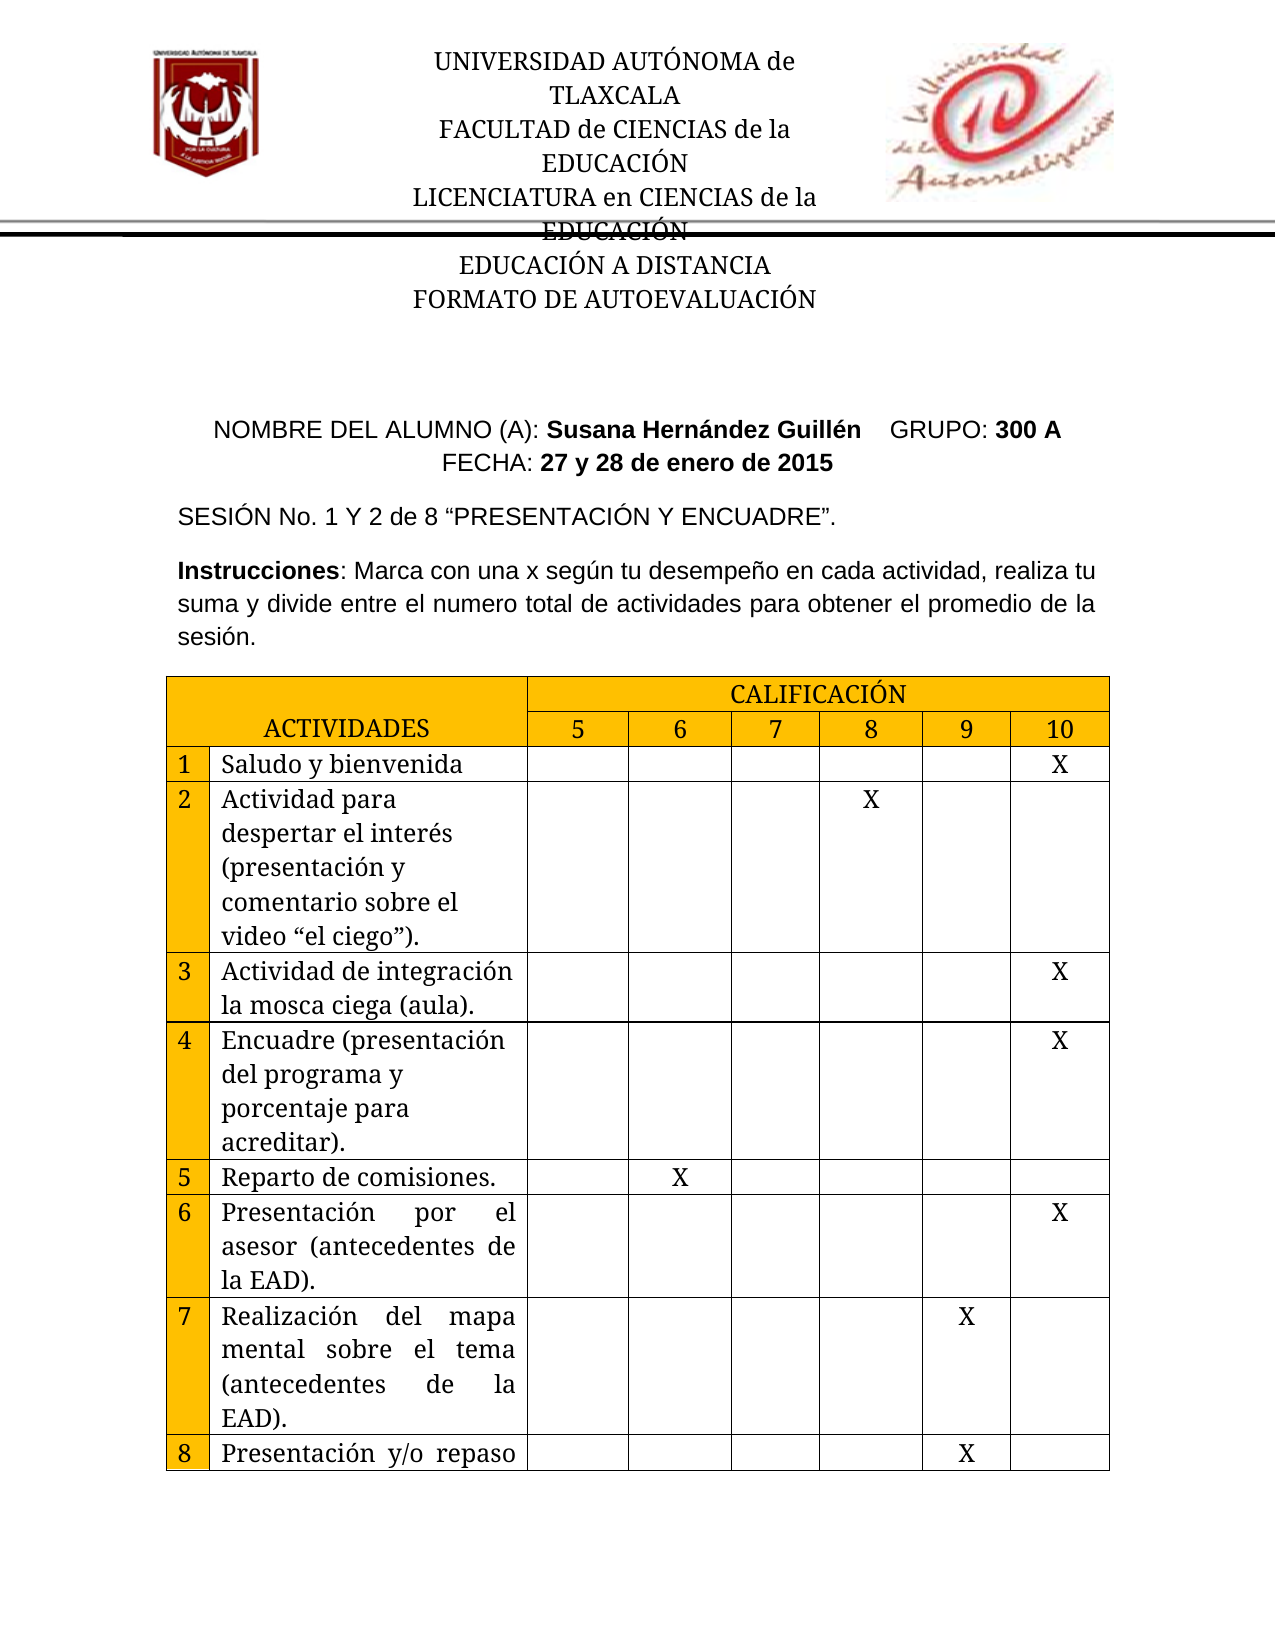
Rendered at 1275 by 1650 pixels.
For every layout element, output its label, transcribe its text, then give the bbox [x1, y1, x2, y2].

table_cell 2 [167, 782, 209, 952]
table_cell [732, 1435, 819, 1469]
table_cell [820, 1160, 922, 1194]
table_cell [732, 747, 819, 781]
text NOMBRE DEL ALUMNO (A): Susana Hernández Guillén GRUPO: 300 A FECHA: 27 y 28 de enero de 2015 [177, 415, 1098, 477]
table_cell [732, 1298, 819, 1434]
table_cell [210, 1435, 527, 1469]
table_cell 7 [732, 712, 819, 746]
table_cell 1 [167, 747, 209, 781]
table_cell 9 [923, 712, 1010, 746]
table_cell X [820, 782, 922, 952]
table_header UNIVERSIDAD AUTÓNOMA de TLAXCALA [355, 43, 874, 111]
table_cell 8 [820, 712, 922, 746]
table_cell [820, 1298, 922, 1434]
table_cell [528, 1195, 628, 1297]
table_cell [528, 782, 628, 952]
table_cell X [1011, 1023, 1109, 1159]
text SESIÓN No. 1 Y 2 de 8 “PRESENTACIÓN Y ENCUADRE”. [177, 502, 1098, 531]
table_cell EDUCACIÓN A DISTANCIA FORMATO DE AUTOEVALUACIÓN [355, 248, 874, 350]
table_cell [923, 782, 1010, 952]
table_cell [923, 1023, 1010, 1159]
table_cell [820, 1195, 922, 1297]
table_cell Presentación por el asesor (antecedentes de la EAD). [210, 1195, 527, 1297]
table_cell [1011, 1160, 1109, 1194]
table_cell Reparto de comisiones. [210, 1160, 527, 1194]
table_cell X [1011, 953, 1109, 1021]
table_cell [732, 1023, 819, 1159]
table_cell X [629, 1160, 731, 1194]
table_header ACTIVIDADES [167, 677, 527, 746]
picture [148, 43, 264, 184]
table_cell [820, 953, 922, 1021]
table_cell [923, 953, 1010, 1021]
table_cell [629, 747, 731, 781]
table_cell Actividad para despertar el interés (presentación y comentario sobre el video “el ciego”). [210, 782, 527, 952]
table_cell 7 [167, 1298, 209, 1434]
text Instrucciones: Marca con una x según tu desempeño en cada actividad, realiza tu suma y divide entre el numero total de actividades para obtener el promedio de la sesión. [177, 556, 1098, 651]
table_cell X [923, 1435, 1010, 1469]
table_cell [528, 1160, 628, 1194]
table_cell X [1011, 1195, 1109, 1297]
table_cell [732, 782, 819, 952]
table_cell 6 [629, 712, 731, 746]
table_cell [629, 1195, 731, 1297]
table_cell [629, 782, 731, 952]
table_cell X [1011, 747, 1109, 781]
table_cell [820, 1023, 922, 1159]
table_header CALIFICACIÓN [528, 677, 1109, 711]
table_cell [528, 953, 628, 1021]
table_cell Encuadre (presentación del programa y porcentaje para acreditar). [210, 1023, 527, 1159]
table_cell 5 [528, 712, 628, 746]
table_cell [629, 1435, 731, 1469]
table_cell [629, 1023, 731, 1159]
table_cell [528, 1298, 628, 1434]
table_cell [1011, 1298, 1109, 1434]
table_cell [820, 747, 922, 781]
table_cell Realización del mapa mental sobre el tema (antecedentes de la EAD). [210, 1298, 527, 1434]
table_cell [1011, 782, 1109, 952]
table_header [874, 43, 1138, 350]
table_cell Saludo y bienvenida [210, 747, 527, 781]
table_cell [820, 1435, 922, 1469]
table_cell 4 [167, 1023, 209, 1159]
table_header [137, 43, 355, 350]
picture [885, 43, 1114, 202]
table_cell [732, 1160, 819, 1194]
table_cell 5 [167, 1160, 209, 1194]
table_cell [923, 1160, 1010, 1194]
table_cell [629, 953, 731, 1021]
table_cell [923, 1195, 1010, 1297]
table_cell [1011, 1435, 1109, 1469]
table_cell [732, 1195, 819, 1297]
table_cell X [923, 1298, 1010, 1434]
table_cell FACULTAD de CIENCIAS de la EDUCACIÓN [355, 111, 874, 179]
table_cell 8 [167, 1435, 209, 1469]
table_cell [528, 1023, 628, 1159]
table_cell LICENCIATURA en CIENCIAS de la EDUCACIÓN [355, 180, 874, 248]
table_cell [732, 953, 819, 1021]
table_cell 6 [167, 1195, 209, 1297]
table_cell 10 [1011, 712, 1109, 746]
table_cell Actividad de integración la mosca ciega (aula). [210, 953, 527, 1021]
table_cell [629, 1298, 731, 1434]
table_cell [923, 747, 1010, 781]
table_cell [528, 747, 628, 781]
table_cell 3 [167, 953, 209, 1021]
table_cell [528, 1435, 628, 1469]
